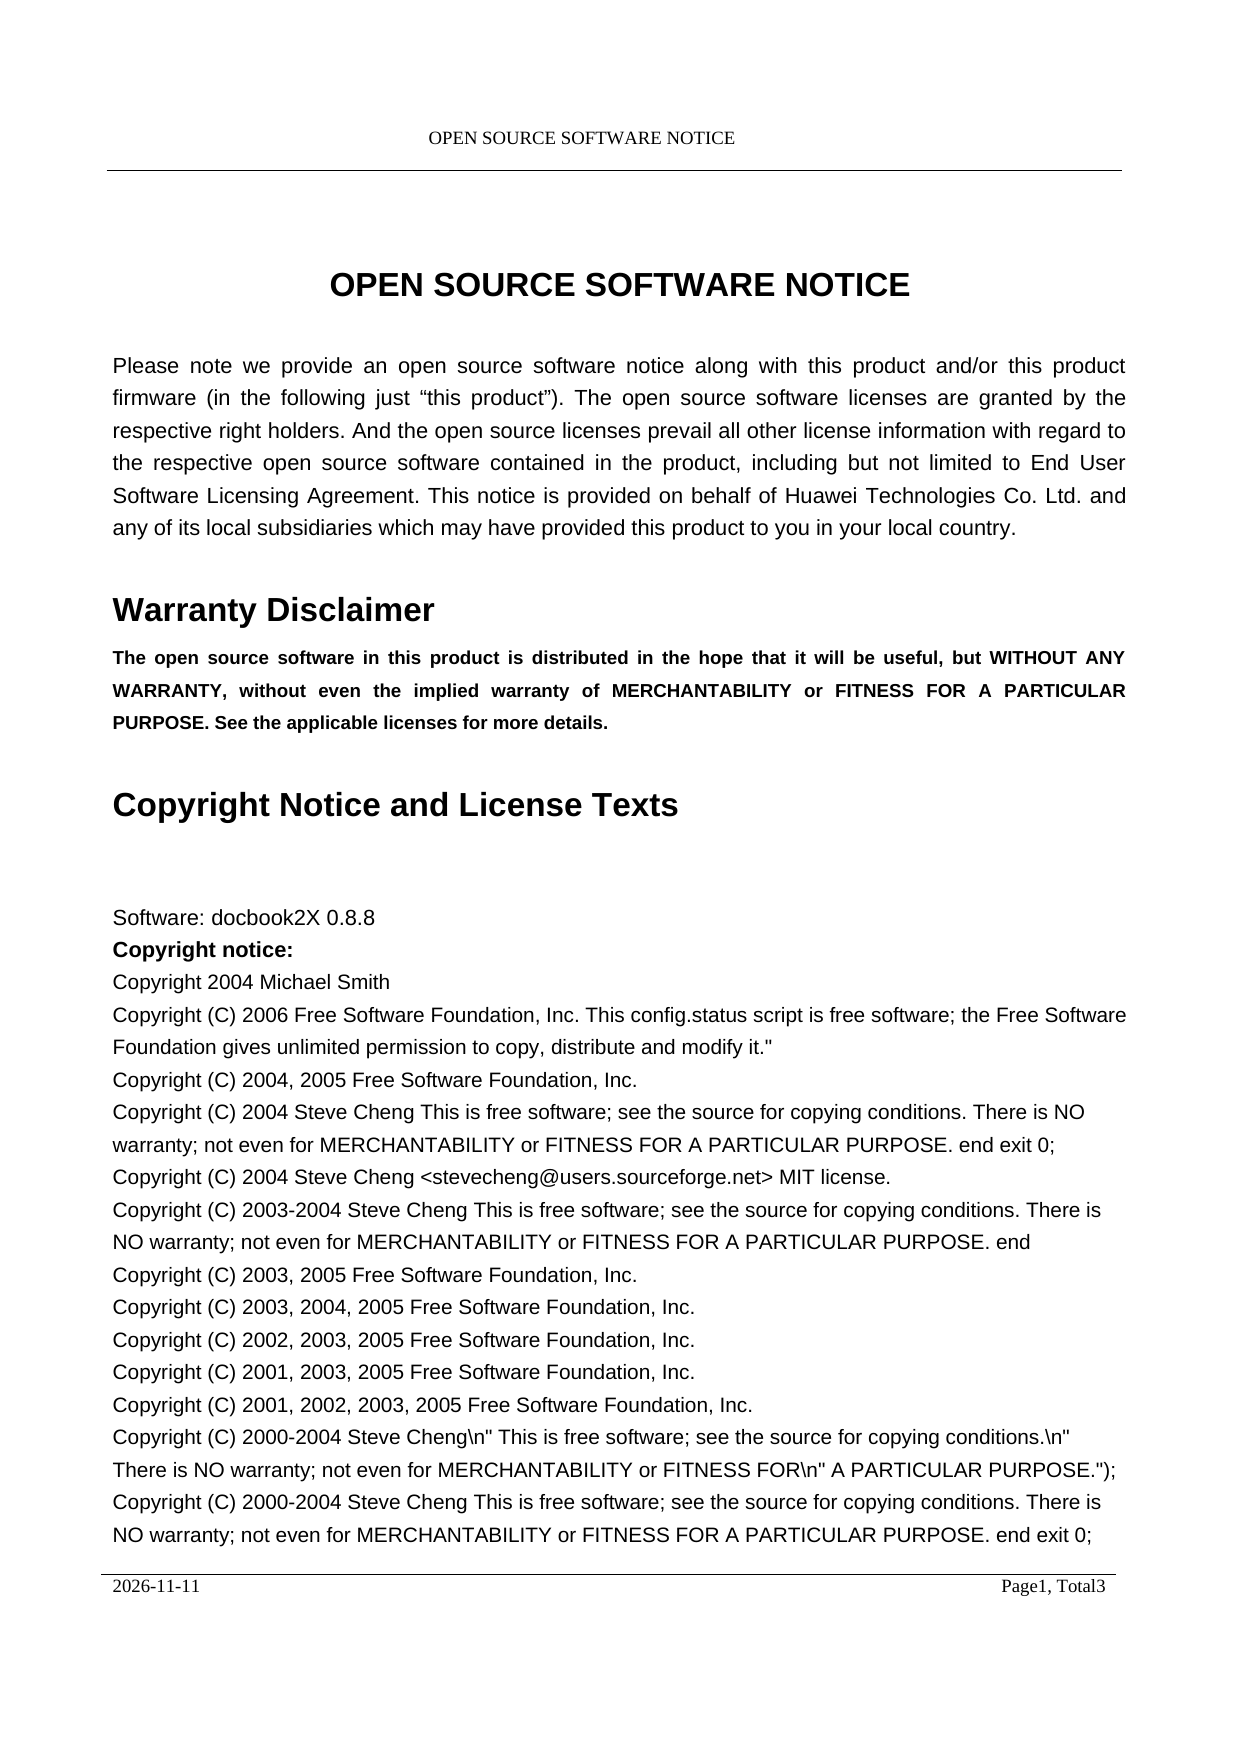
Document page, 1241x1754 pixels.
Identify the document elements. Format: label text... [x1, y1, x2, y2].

text Copyright (C) 2004, 2005 Free Software Foundation, Inc. [112, 1063, 1128, 1096]
text Software: docbook2X 0.8.8 [112, 901, 1128, 933]
text Copyright (C) 2001, 2002, 2003, 2005 Free Software Foundation, Inc. [112, 1388, 1128, 1421]
text The open source software in this product is distributed in the hope that it will be useful, but WITHOUT ANY WARRANTY, without even the implied warranty of MERCHANTABILITY or FITNESS FOR A PARTICULAR PURPOSE. See the applicable licenses for more details. [112, 641, 1128, 739]
text Copyright Notice and License Texts [112, 771, 1128, 836]
text Copyright (C) 2003, 2005 Free Software Foundation, Inc. [112, 1258, 1128, 1291]
text Copyright (C) 2003-2004 Steve Cheng This is free software; see the source for copying conditions. There is NO warranty; not even for MERCHANTABILITY or FITNESS FOR A PARTICULAR PURPOSE. end [112, 1193, 1128, 1258]
text Copyright (C) 2002, 2003, 2005 Free Software Foundation, Inc. [112, 1323, 1128, 1356]
text Copyright (C) 2001, 2003, 2005 Free Software Foundation, Inc. [112, 1356, 1128, 1388]
text Warranty Disclaimer [112, 576, 1128, 641]
text Copyright notice: [112, 933, 1128, 966]
text Copyright (C) 2003, 2004, 2005 Free Software Foundation, Inc. [112, 1291, 1128, 1323]
text Copyright (C) 2000-2004 Steve Cheng This is free software; see the source for copying conditions. There is NO warranty; not even for MERCHANTABILITY or FITNESS FOR A PARTICULAR PURPOSE. end exit 0; [112, 1486, 1128, 1551]
text Please note we provide an open source software notice along with this product and/or this product firmware (in the following just “this product”). The open source software licenses are granted by the respective right holders. And the open source licenses prevail all other license information with regard to the respective open source software contained in the product, including but not limited to End User Software Licensing Agreement. This notice is provided on behalf of Huawei Technologies Co. Ltd. and any of its local subsidiaries which may have provided this product to you in your local country. [112, 349, 1128, 544]
text OPEN SOURCE SOFTWARE NOTICE [112, 251, 1128, 316]
text Copyright (C) 2004 Steve Cheng This is free software; see the source for copying conditions. There is NO warranty; not even for MERCHANTABILITY or FITNESS FOR A PARTICULAR PURPOSE. end exit 0; [112, 1096, 1128, 1161]
text Copyright (C) 2006 Free Software Foundation, Inc. This config.status script is free software; the Free Software Foundation gives unlimited permission to copy, distribute and modify it." [112, 998, 1128, 1063]
text Copyright (C) 2000-2004 Steve Cheng\n" This is free software; see the source for copying conditions.\n" There is NO warranty; not even for MERCHANTABILITY or FITNESS FOR\n" A PARTICULAR PURPOSE."); [112, 1421, 1128, 1486]
text Copyright (C) 2004 Steve Cheng <stevecheng@users.sourceforge.net> MIT license. [112, 1161, 1128, 1193]
text Copyright 2004 Michael Smith [112, 966, 1128, 998]
